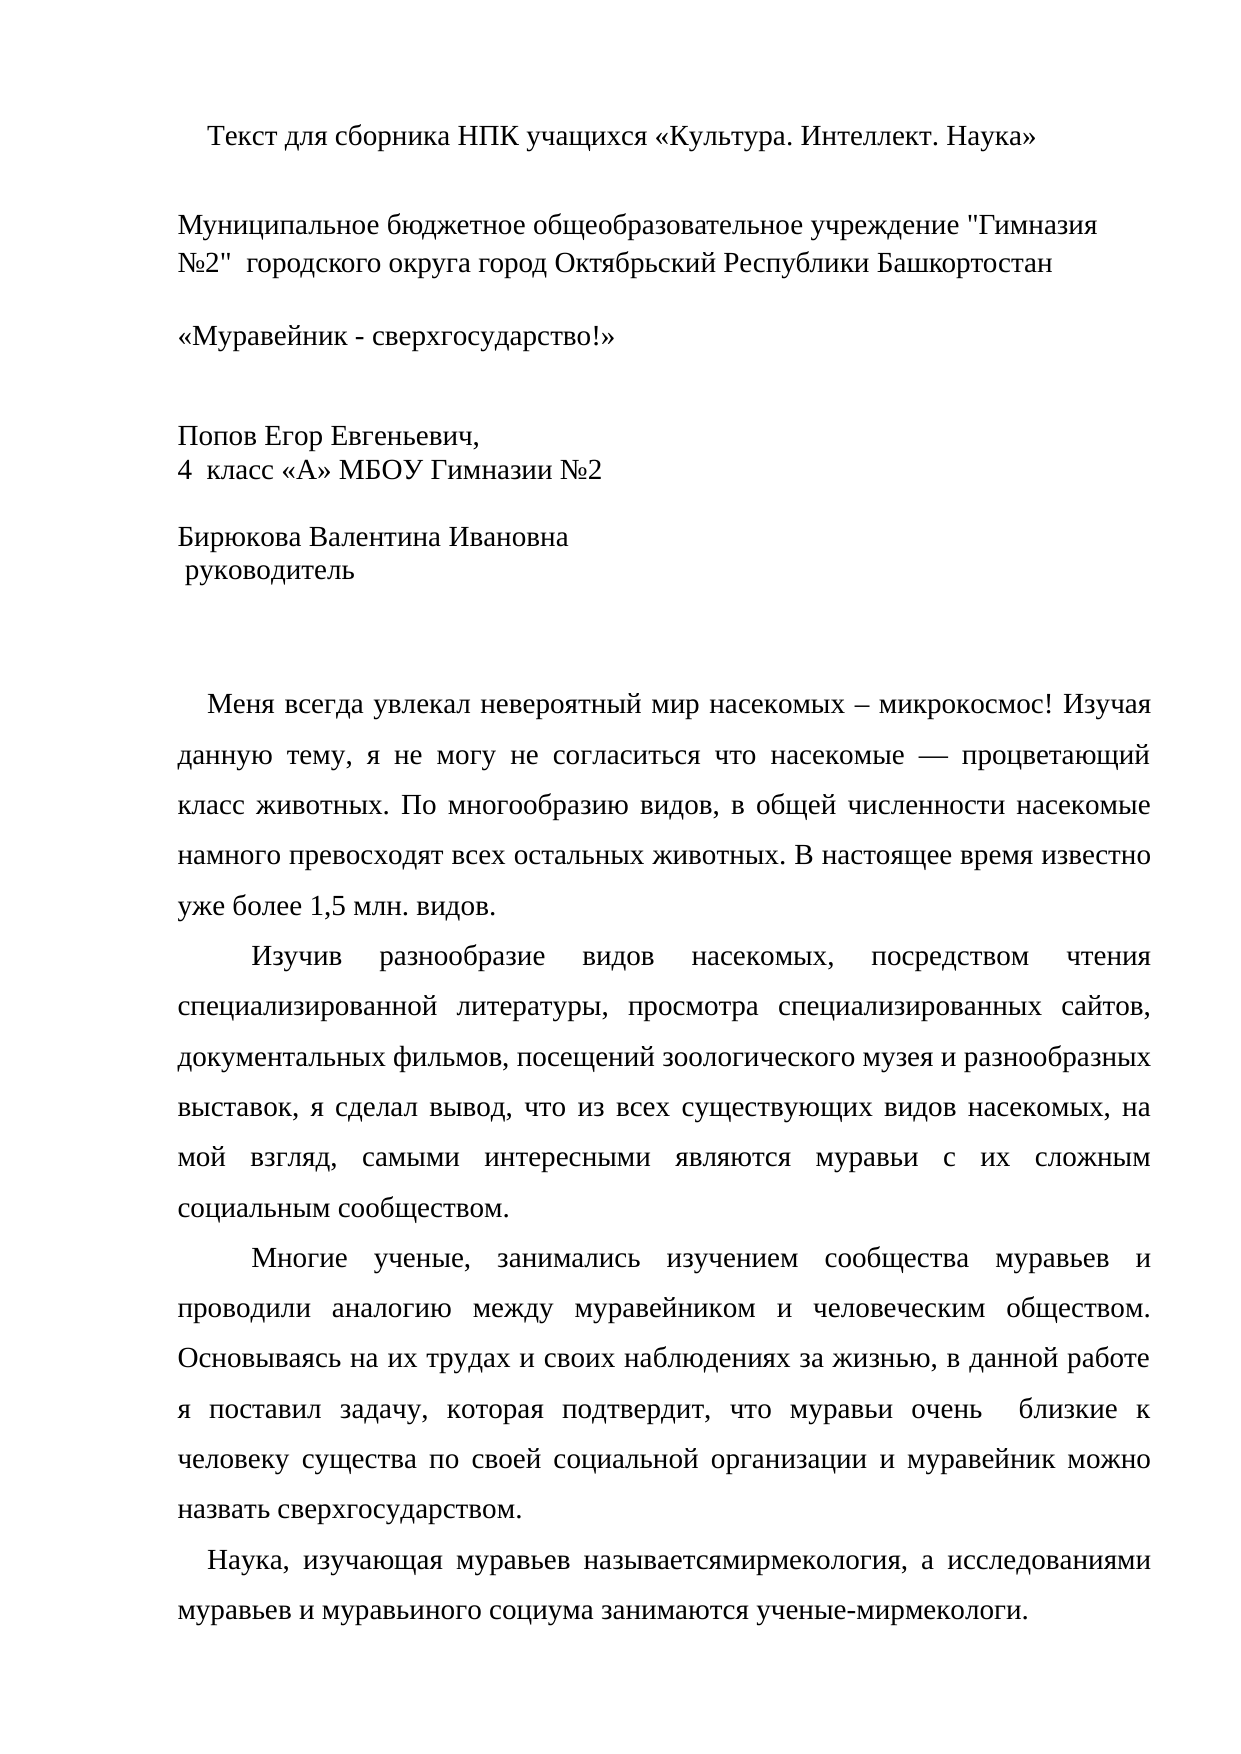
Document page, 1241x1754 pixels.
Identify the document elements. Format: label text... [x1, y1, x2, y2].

list Наука, изучающая муравьев называетсямирмекология, а исследованиями муравьев и муравьиного социума занимаются ученые-мирмекологи. [177, 1542, 1152, 1626]
text 4 класс «А» МБОУ Гимназии №2 [177, 452, 1152, 485]
text Муниципальное бюджетное общеобразовательное учреждение "Гимназия №2" городского округа город Октябрьский Республики Башкортостан [177, 207, 1152, 279]
text Многие ученые, занимались изучением сообщества муравьев и проводили аналогию между муравейником и человеческим обществом. Основываясь на их трудах и своих наблюдениях за жизнью, в данной работе я поставил задачу, которая подтвердит, что муравьи очень близкие к человеку существа по своей социальной организации и муравейник можно назвать сверхгосударством. [177, 1240, 1152, 1525]
text руководитель [177, 552, 1152, 586]
list Меня всегда увлекал невероятный мир насекомых – микрокосмос! Изучая данную тему, я не могу не согласиться что насекомые — процветающий класс животных. По многообразию видов, в общей численности насекомые намного превосходят всех остальных животных. В настоящее время известно уже более 1,5 млн. видов. [177, 687, 1152, 921]
text Бирюкова Валентина Ивановна [177, 519, 1152, 552]
text Изучив разнообразие видов насекомых, посредством чтения специализированной литературы, просмотра специализированных сайтов, документальных фильмов, посещений зоологического музея и разнообразных выставок, я сделал вывод, что из всех существующих видов насекомых, на мой взгляд, самыми интересными являются муравьи с их сложным социальным сообществом. [177, 938, 1152, 1223]
text «Муравейник - сверхгосударство!» [177, 318, 1152, 351]
text Попов Егор Евгеньевич, [177, 418, 1152, 452]
list Текст для сборника НПК учащихся «Культура. Интеллект. Наука» [177, 118, 1152, 152]
